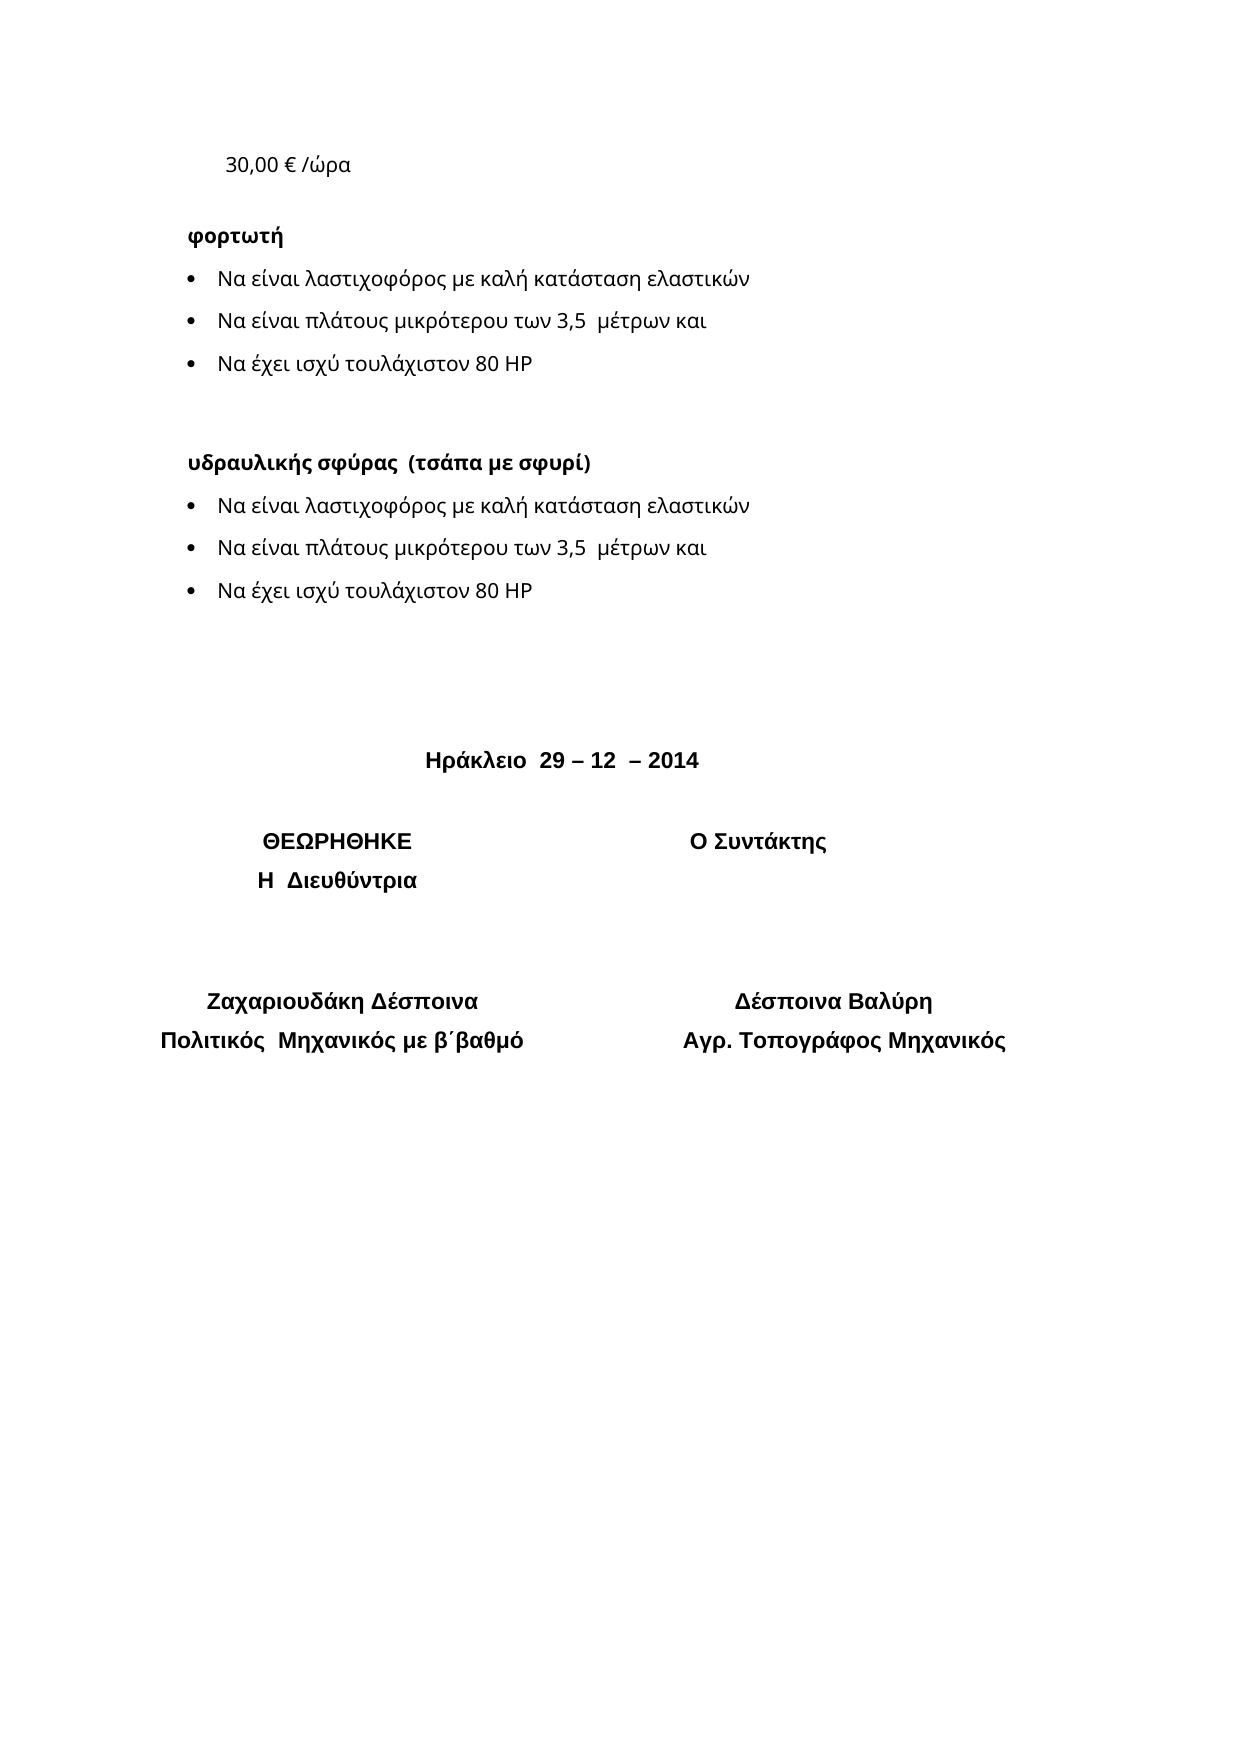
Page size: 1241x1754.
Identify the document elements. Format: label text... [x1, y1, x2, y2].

list Να έχει ισχύ τουλάχιστον 80 ΗΡ [187, 576, 1073, 604]
text φορτωτή [187, 221, 1053, 249]
list Να είναι λαστιχοφόρος με καλή κατάσταση ελαστικών [187, 491, 1073, 519]
list Να είναι πλάτους μικρότερου των 3,5 μέτρων και [187, 533, 1073, 562]
text Ηράκλειο 29 – 12 – 2014 [337, 747, 1118, 773]
text ΘΕΩΡΗΘΗΚΕ Ο Συντάκτης [187, 828, 1053, 854]
list Να έχει ισχύ τουλάχιστον 80 ΗΡ [187, 349, 1073, 377]
text Ζαχαριουδάκη Δέσποινα Δέσποινα Βαλύρη [187, 988, 1053, 1014]
text 30,00 € /ώρα [187, 150, 1073, 178]
list Να είναι πλάτους μικρότερου των 3,5 μέτρων και [187, 306, 1073, 335]
subtitle Πολιτικός Μηχανικός με β΄βαθμό Αγρ. Τοπογράφος Μηχανικός [114, 1027, 1118, 1053]
text Η Διευθύντρια [187, 867, 1053, 893]
text υδραυλικής σφύρας (τσάπα με σφυρί) [187, 448, 1053, 477]
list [187, 264, 1073, 292]
